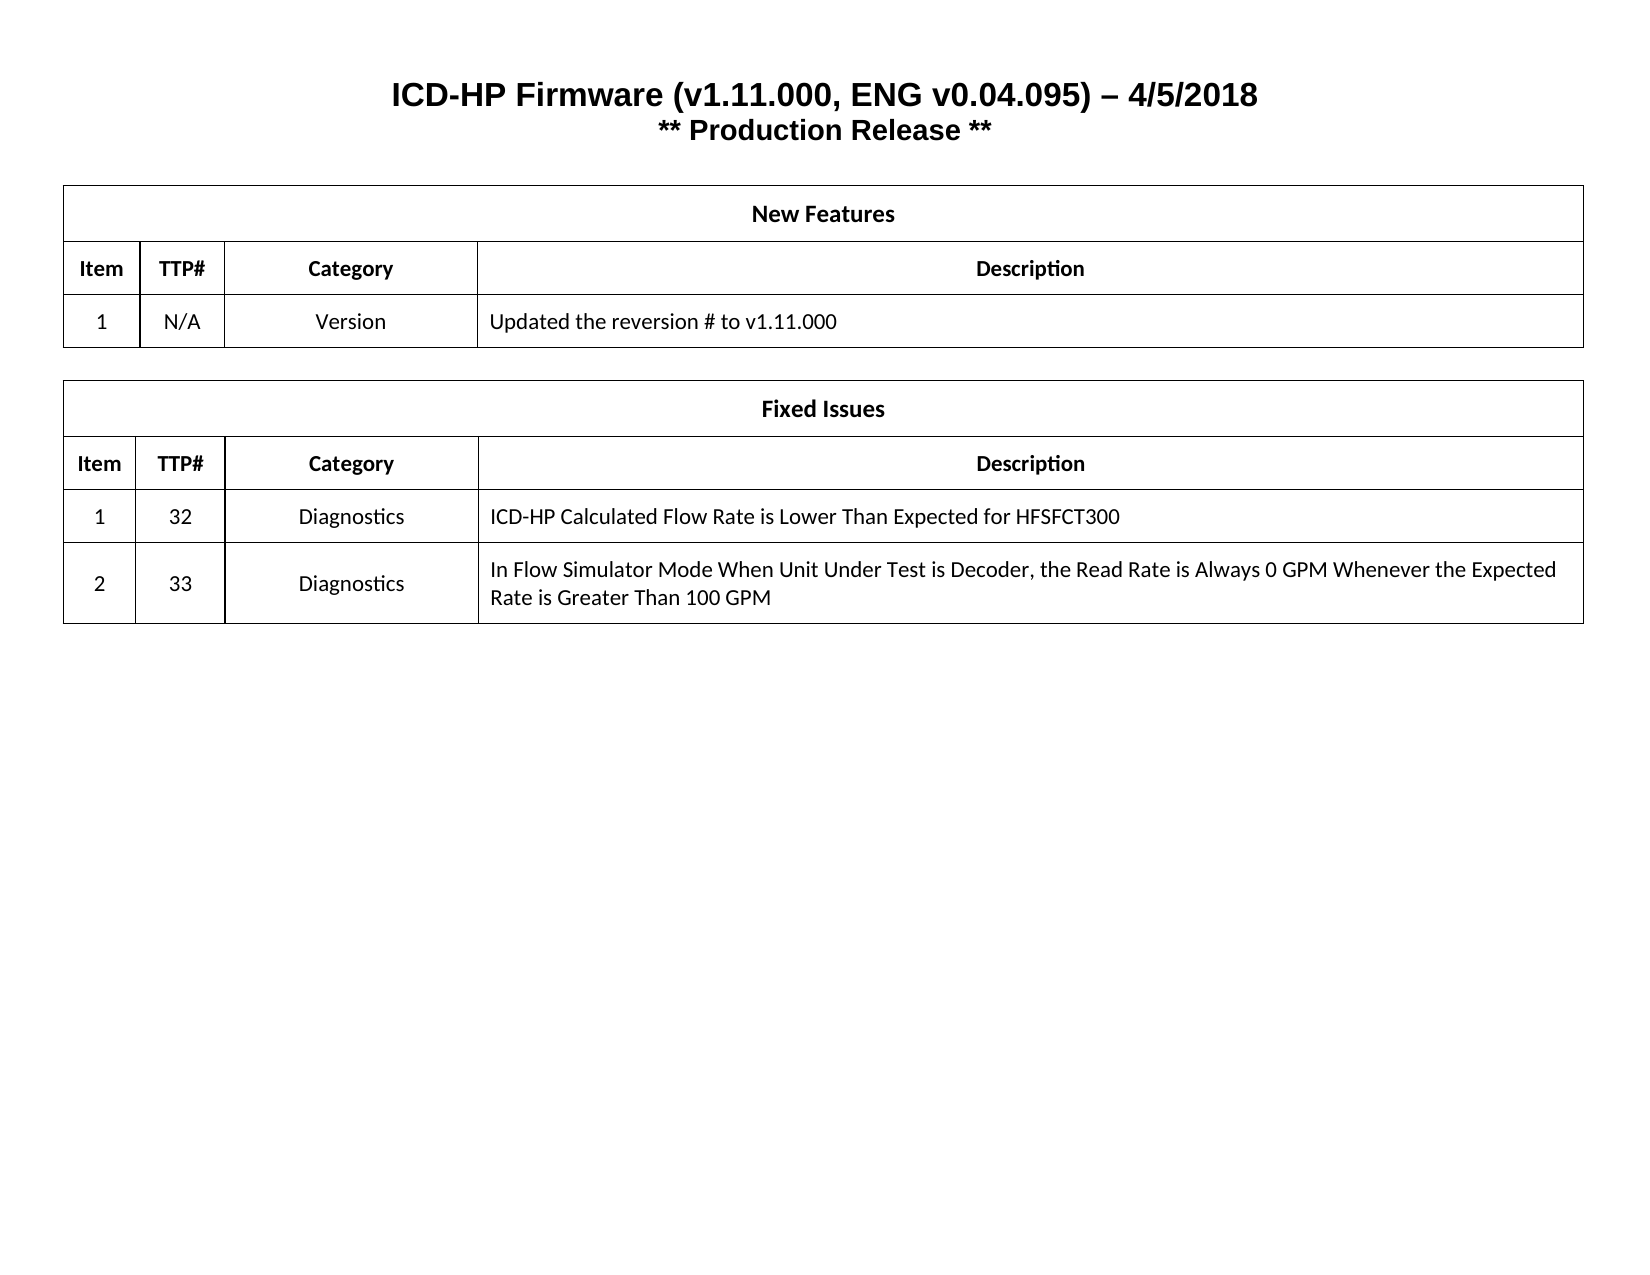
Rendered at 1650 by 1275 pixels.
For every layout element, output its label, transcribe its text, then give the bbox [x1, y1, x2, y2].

table_cell 2 [64, 543, 135, 623]
table_cell Updated the reversion # to v1.11.000 [478, 295, 1583, 347]
table_cell 33 [136, 543, 224, 623]
table_cell TTP# [141, 242, 224, 294]
table_cell N/A [141, 295, 224, 347]
table_cell 1 [64, 490, 135, 542]
table_cell Description [479, 437, 1583, 489]
table_cell Version [225, 295, 477, 347]
table_cell In Flow Simulator Mode When Unit Under Test is Decoder, the Read Rate is Always 0 GPM Whenever the Expected Rate is Greater Than 100 GPM [479, 543, 1583, 623]
table_cell TTP# [136, 437, 224, 489]
table_cell Diagnostics [226, 543, 478, 623]
table_cell Category [225, 242, 477, 294]
table_header Fixed Issues [64, 381, 1583, 436]
table_cell Category [226, 437, 478, 489]
table_cell 1 [64, 295, 139, 347]
subtitle ** Production Release ** [75, 113, 1575, 147]
table_cell 32 [136, 490, 224, 542]
title ICD-HP Firmware (v1.11.000, ENG v0.04.095) – 4/5/2018 [75, 75, 1575, 113]
table_cell ICD-HP Calculated Flow Rate is Lower Than Expected for HFSFCT300 [479, 490, 1583, 542]
table_cell Description [478, 242, 1583, 294]
table_header New Features [64, 186, 1583, 241]
table_cell Diagnostics [226, 490, 478, 542]
table_cell Item [64, 242, 139, 294]
table_cell Item [64, 437, 135, 489]
